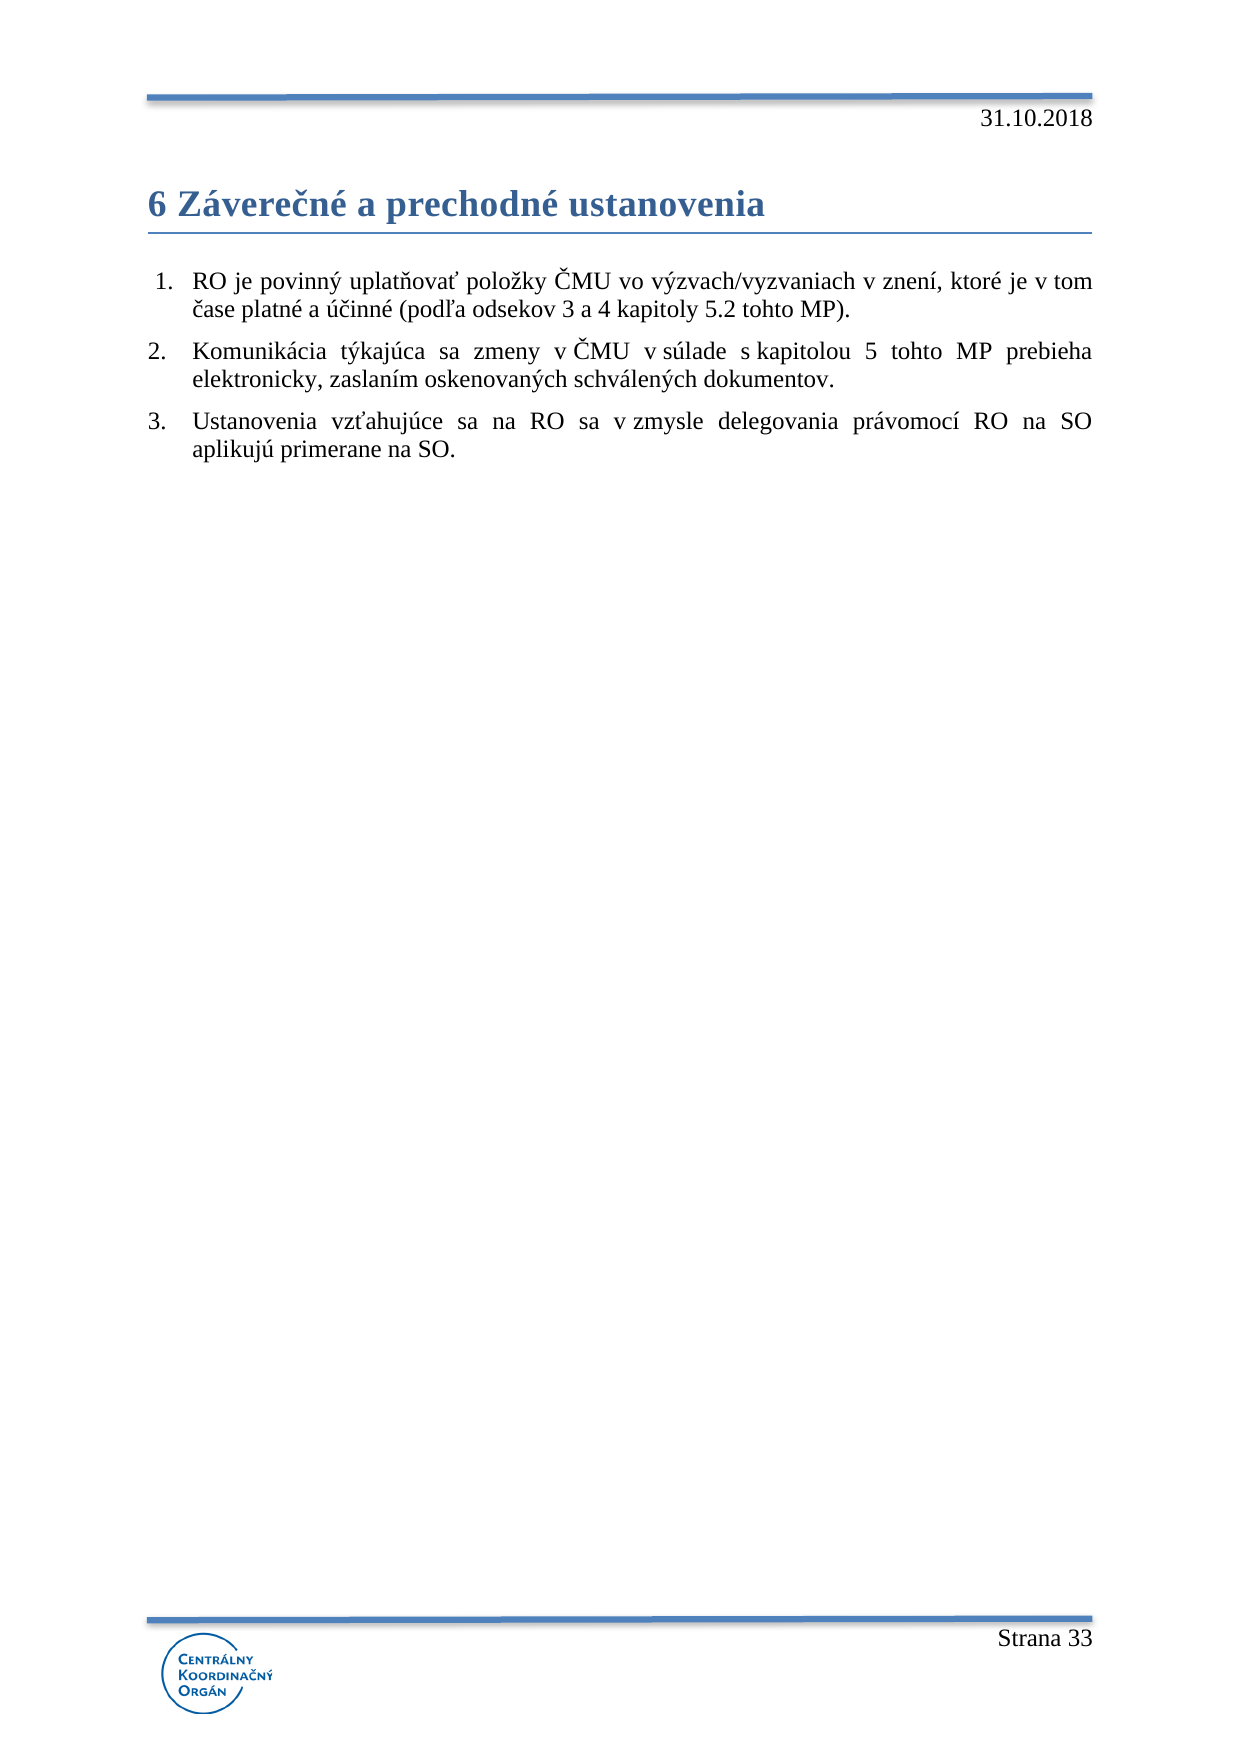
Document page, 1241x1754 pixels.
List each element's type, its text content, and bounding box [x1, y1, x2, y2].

picture [159, 1631, 272, 1713]
list Komunikácia týkajúca sa zmeny v ČMU v súlade s kapitolou 5 tohto MP prebieha elektronicky, zaslaním oskenovaných schválených dokumentov. [148, 336, 1092, 393]
list 6 Záverečné a prechodné ustanovenia [148, 181, 1092, 232]
list Ustanovenia vzťahujúce sa na RO sa v zmysle delegovania právomocí RO na SO aplikujú primerane na SO. [148, 406, 1092, 463]
list RO je povinný uplatňovať položky ČMU vo výzvach/vyzvaniach v znení, ktoré je v tom čase platné a účinné (podľa odsekov 3 a 4 kapitoly 5.2 tohto MP). [154, 266, 1092, 323]
